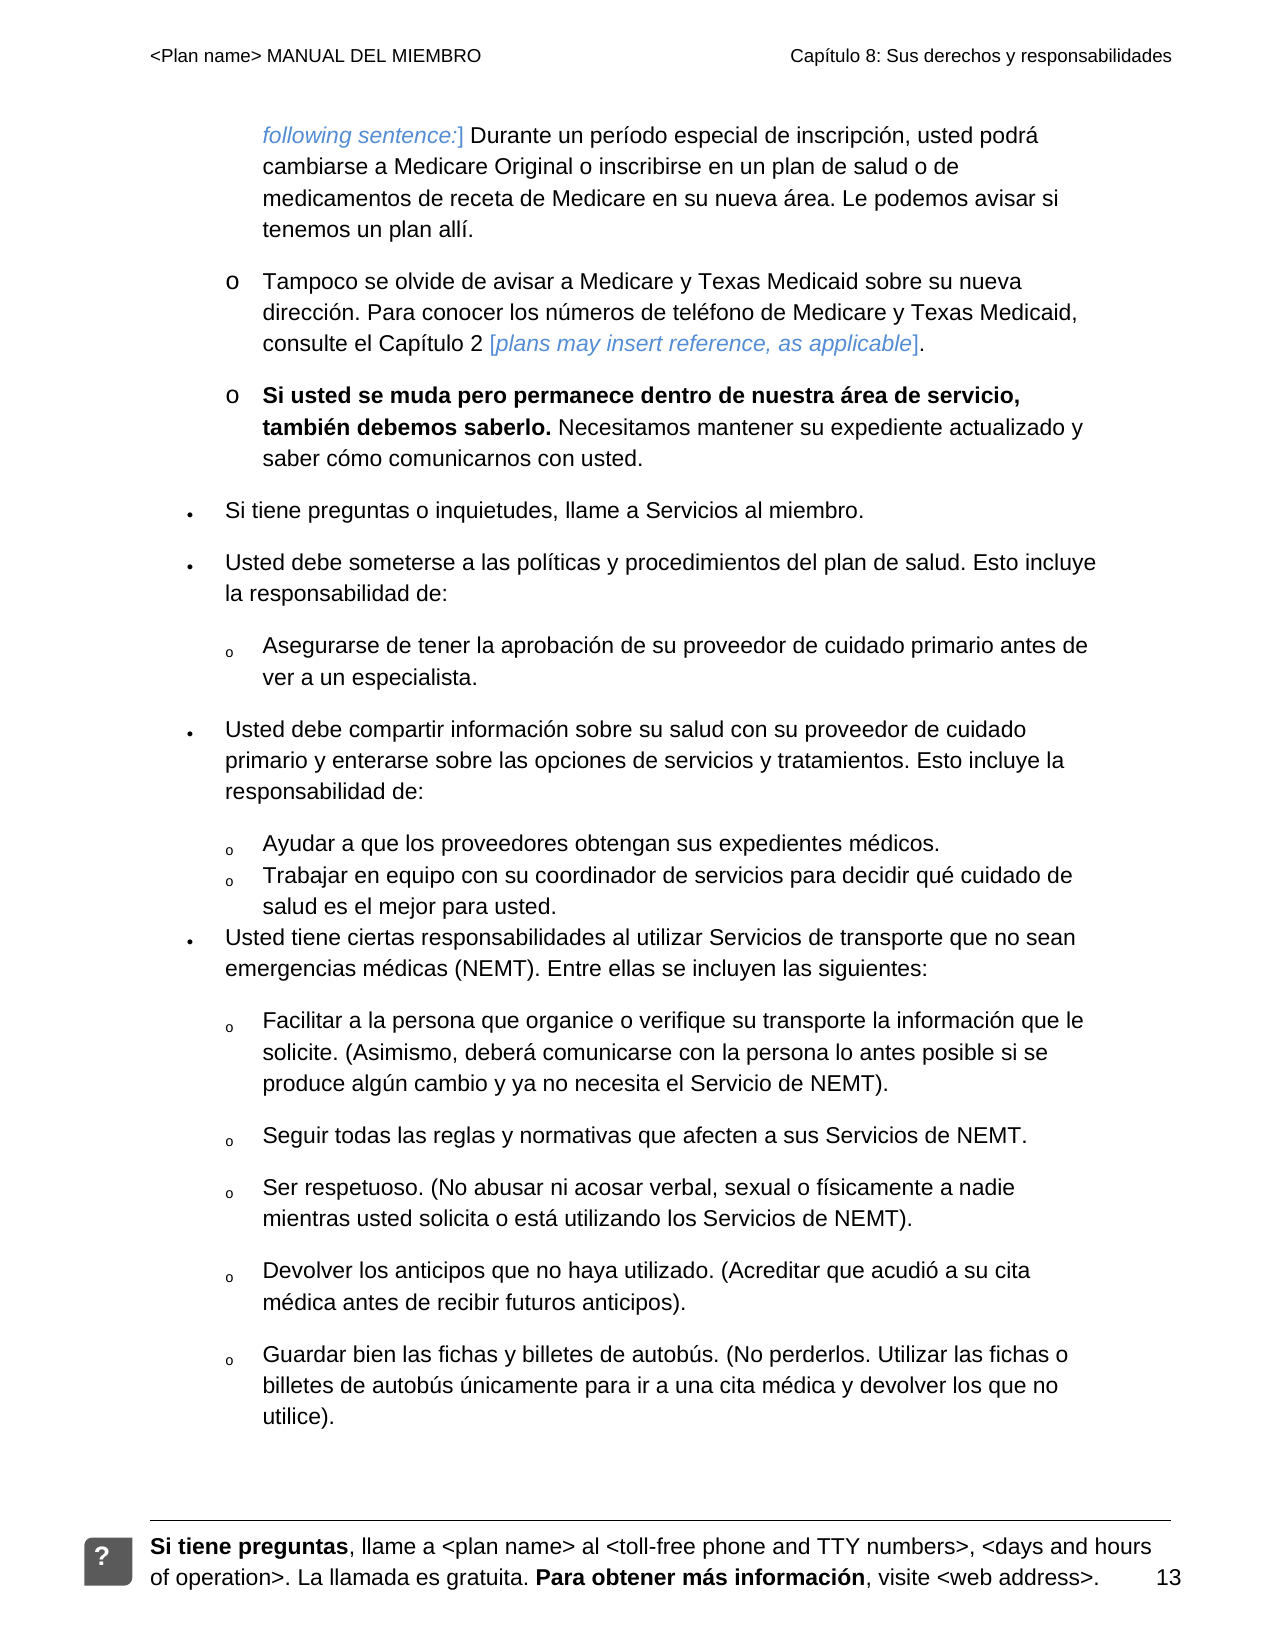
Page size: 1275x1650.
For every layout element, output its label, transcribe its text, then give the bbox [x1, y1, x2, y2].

list Devolver los anticipos que no haya utilizado. (Acreditar que acudió a su cita médica antes de recibir futuros anticipos). [225, 1254, 1096, 1316]
list Si tiene preguntas o inquietudes, llame a Servicios al miembro. [187, 493, 1096, 525]
list Facilitar a la persona que organice o verifique su transporte la información que le solicite. (Asimismo, deberá comunicarse con la persona lo antes posible si se produce algún cambio y ya no necesita el Servicio de NEMT). [225, 1004, 1096, 1098]
list Guardar bien las fichas y billetes de autobús. (No perderlos. Utilizar las fichas o billetes de autobús únicamente para ir a una cita médica y devolver los que no utilice). [225, 1337, 1096, 1431]
list Asegurarse de tener la aprobación de su proveedor de cuidado primario antes de ver a un especialista. [225, 629, 1096, 691]
list Usted debe someterse a las políticas y procedimientos del plan de salud. Esto incluye la responsabilidad de: [187, 546, 1096, 608]
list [225, 118, 1096, 243]
list Si usted se muda pero permanece dentro de nuestra área de servicio, también debemos saberlo. Necesitamos mantener su expediente actualizado y saber cómo comunicarnos con usted. [225, 379, 1096, 473]
list Seguir todas las reglas y normativas que afecten a sus Servicios de NEMT. [225, 1118, 1096, 1150]
list Ser respetuoso. (No abusar ni acosar verbal, sexual o físicamente a nadie mientras usted solicita o está utilizando los Servicios de NEMT). [225, 1171, 1096, 1233]
list Ayudar a que los proveedores obtengan sus expedientes médicos. [225, 827, 1096, 858]
list Tampoco se olvide de avisar a Medicare y Texas Medicaid sobre su nueva dirección. Para conocer los números de teléfono de Medicare y Texas Medicaid, consulte el Capítulo 2 [plans may insert reference, as applicable]. [225, 264, 1096, 358]
list Usted debe compartir información sobre su salud con su proveedor de cuidado primario y enterarse sobre las opciones de servicios y tratamientos. Esto incluye la responsabilidad de: [187, 712, 1096, 806]
list Trabajar en equipo con su coordinador de servicios para decidir qué cuidado de salud es el mejor para usted. [225, 858, 1096, 921]
list Usted tiene ciertas responsabilidades al utilizar Servicios de transporte que no sean emergencias médicas (NEMT). Entre ellas se incluyen las siguientes: [187, 921, 1096, 983]
